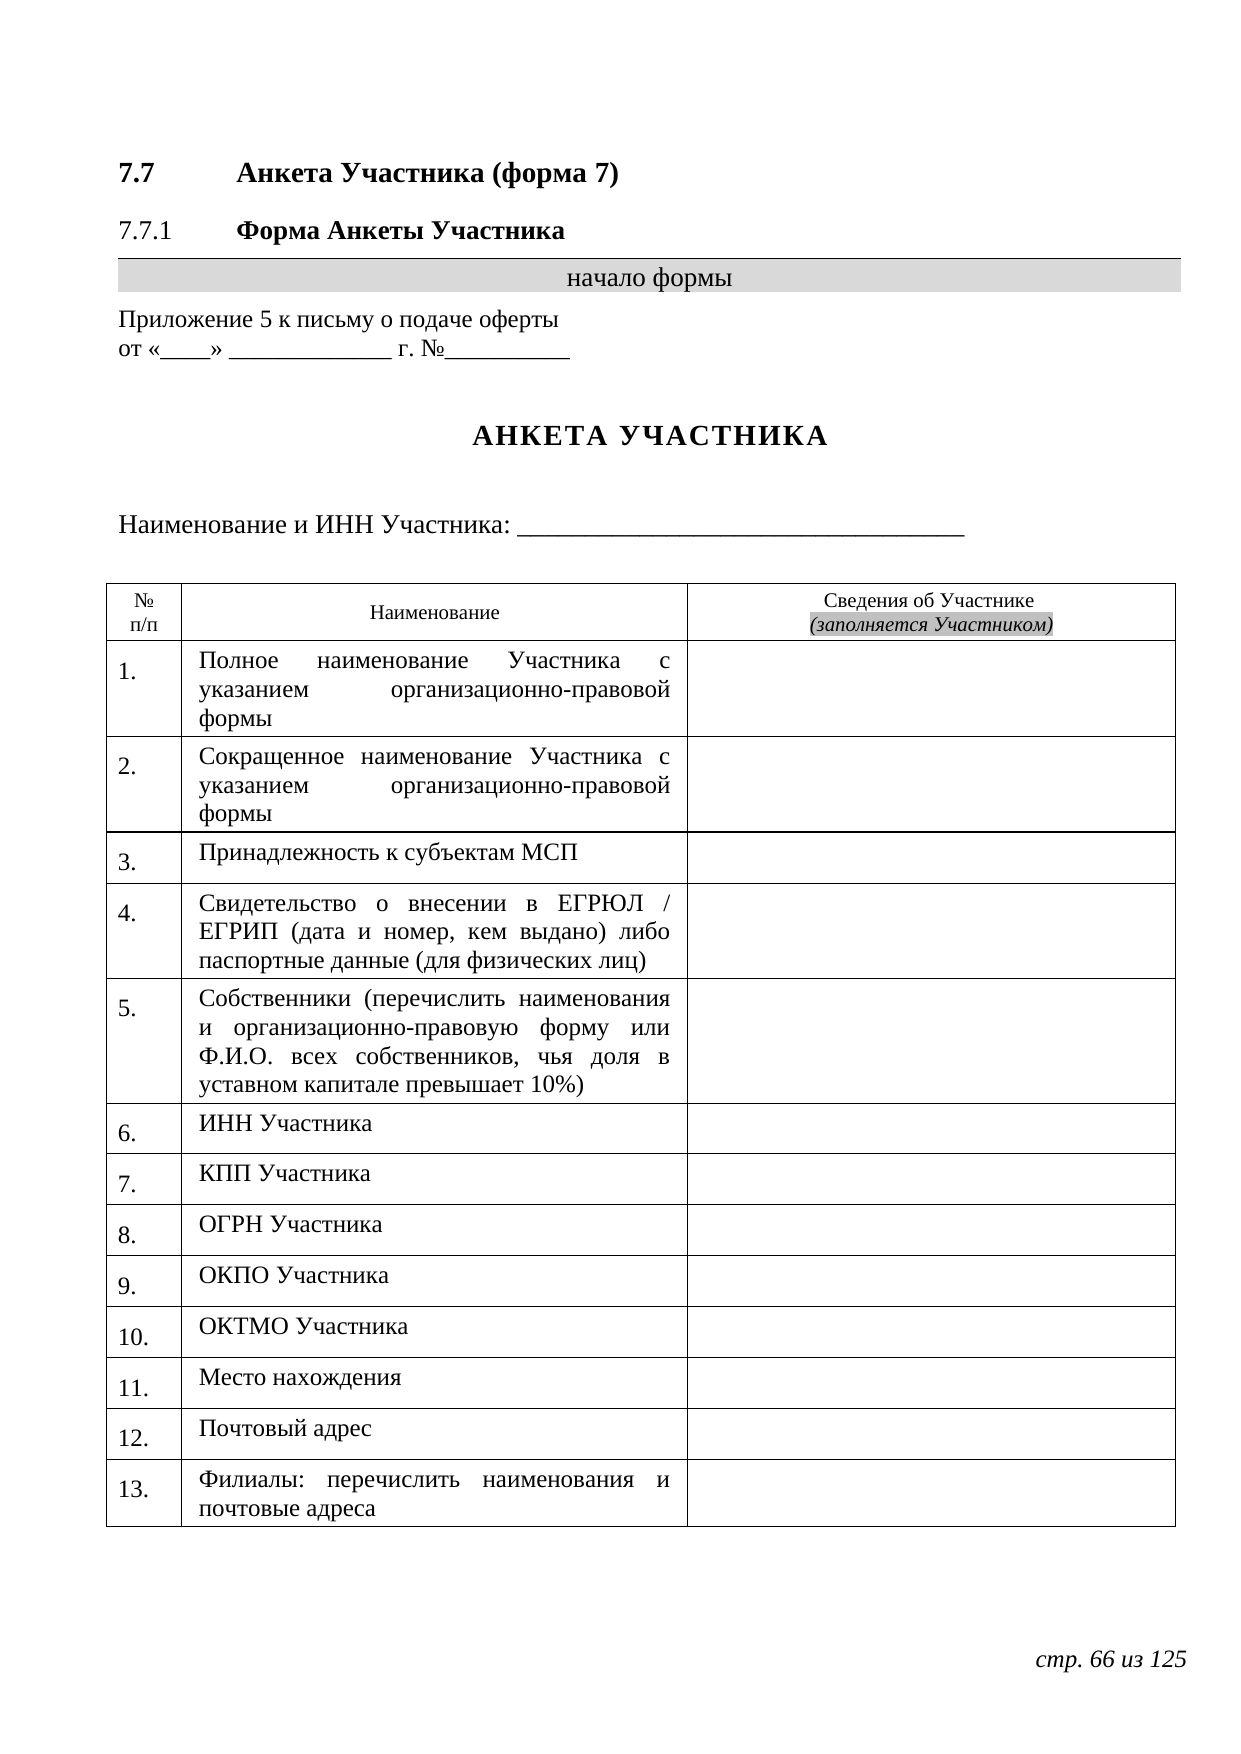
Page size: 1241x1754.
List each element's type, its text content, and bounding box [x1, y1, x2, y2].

table_cell [688, 979, 1175, 1102]
text Анкета Участника [118, 418, 1181, 452]
table_cell Филиалы: перечислить наименования и почтовые адреса [182, 1460, 687, 1526]
table_cell [688, 833, 1175, 882]
table_cell Почтовый адрес [182, 1409, 687, 1459]
table_cell [107, 1154, 181, 1204]
table_cell [688, 1409, 1175, 1459]
table_cell [107, 641, 181, 736]
table_cell Собственники (перечислить наименования и организационно-правовую форму или Ф.И.О. всех собственников, чья доля в уставном капитале превышает 10%) [182, 979, 687, 1102]
subtitle Анкета Участника (форма 7) [118, 156, 1181, 189]
table_cell [688, 1256, 1175, 1306]
table_header Наименование [182, 584, 687, 640]
table_cell [688, 1104, 1175, 1153]
table_cell Полное наименование Участника с указанием организационно-правовой формы [182, 641, 687, 736]
table_cell Место нахождения [182, 1358, 687, 1408]
table_cell КПП Участника [182, 1154, 687, 1204]
table_cell Принадлежность к субъектам МСП [182, 833, 687, 882]
table_header № п/п [107, 584, 181, 640]
table_header Сведения об Участнике (заполняется Участником) [688, 584, 1175, 640]
text Приложение 5 к письму о подаче оферты от «____» _____________ г. №__________ [118, 304, 1181, 362]
table_cell [107, 1358, 181, 1408]
table_cell [107, 833, 181, 882]
table_cell [107, 737, 181, 831]
table_cell [688, 884, 1175, 978]
text начало формы [118, 259, 1181, 292]
text Форма Анкеты Участника [118, 214, 1181, 245]
table_cell [107, 1205, 181, 1255]
table_cell Свидетельство о внесении в ЕГРЮЛ / ЕГРИП (дата и номер, кем выдано) либо паспортные данные (для физических лиц) [182, 884, 687, 978]
table_cell [107, 1307, 181, 1357]
table_cell ИНН Участника [182, 1104, 687, 1153]
table_cell [688, 1307, 1175, 1357]
table_cell [688, 641, 1175, 736]
table_cell [107, 1460, 181, 1526]
table_cell [688, 1205, 1175, 1255]
table_cell ОГРН Участника [182, 1205, 687, 1255]
table_cell [688, 1358, 1175, 1408]
text Наименование и ИНН Участника: _________________________________ [118, 508, 1181, 539]
table_cell ОКТМО Участника [182, 1307, 687, 1357]
table_cell ОКПО Участника [182, 1256, 687, 1306]
table_cell [107, 979, 181, 1102]
table_cell [107, 1104, 181, 1153]
table_cell [688, 1460, 1175, 1526]
table_cell Сокращенное наименование Участника с указанием организационно-правовой формы [182, 737, 687, 831]
table_cell [107, 1409, 181, 1459]
table_cell [688, 1154, 1175, 1204]
table_cell [107, 884, 181, 978]
table_cell [107, 1256, 181, 1306]
table_cell [688, 737, 1175, 831]
